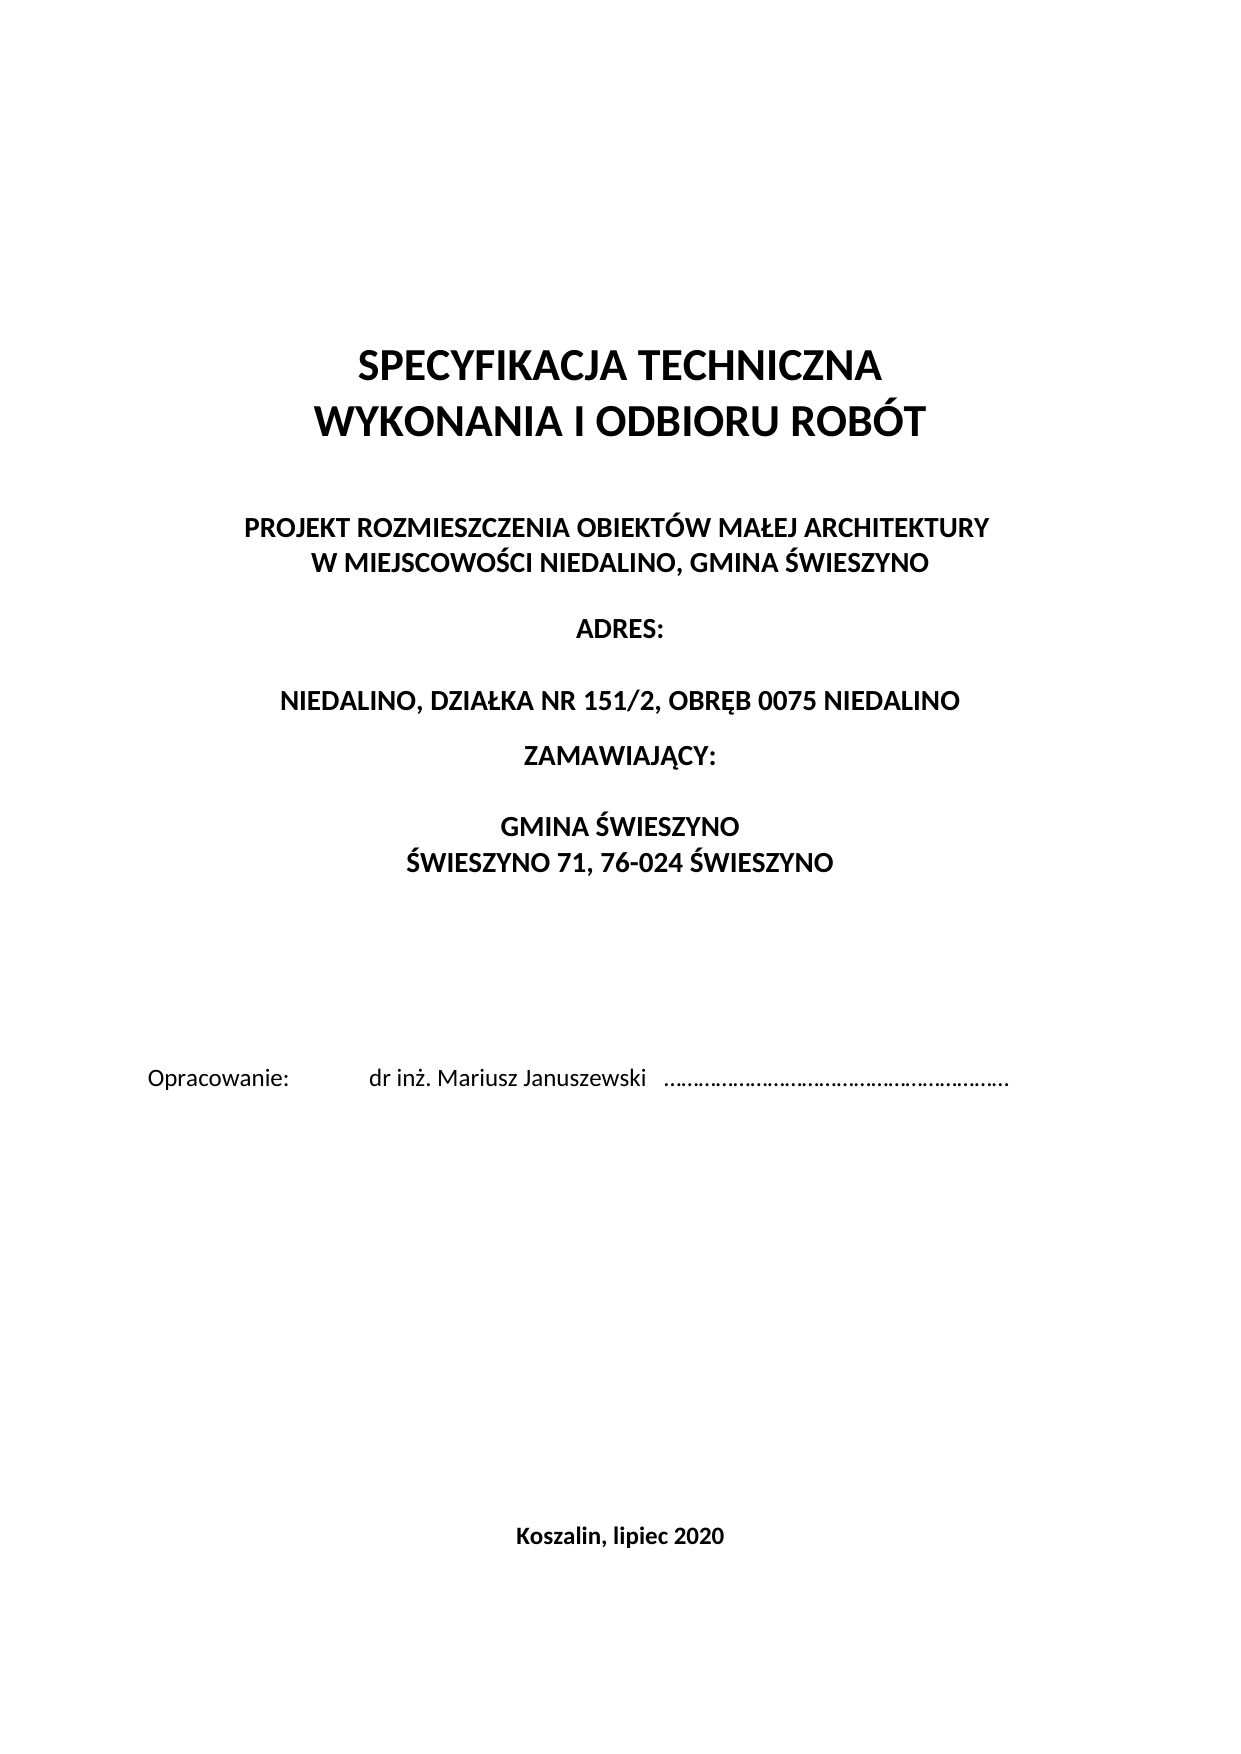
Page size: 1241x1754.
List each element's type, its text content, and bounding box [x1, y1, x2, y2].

text śWIESZYNO 71, 76-024 ŚWIESZYNO [148, 844, 1093, 879]
text WYKONANIA I ODBIORU ROBÓT [148, 392, 1093, 448]
text ZAMAWIAJĄCY: [148, 737, 1093, 772]
text ADRES: [148, 610, 1093, 646]
text PROJEKT ROZMIESZCZENIA OBIEKTÓW MAŁEJ ARCHITEKTURY W MIEJSCOWOŚCI NIEDALINO, GMINA ŚWIESZYNO [148, 509, 1093, 580]
text Koszalin, lipiec 2020 [148, 1520, 1093, 1551]
text SPECYFIKACJA TECHNICZNA [148, 336, 1093, 392]
text NIEDALINO, DZIAŁKA NR 151/2, OBRĘB 0075 NIEDALINO [148, 682, 1093, 717]
text GMINA śWIESZYNO [148, 808, 1093, 844]
text Opracowanie: dr inż. Mariusz Januszewski …………………………………………………… [148, 1062, 1093, 1093]
